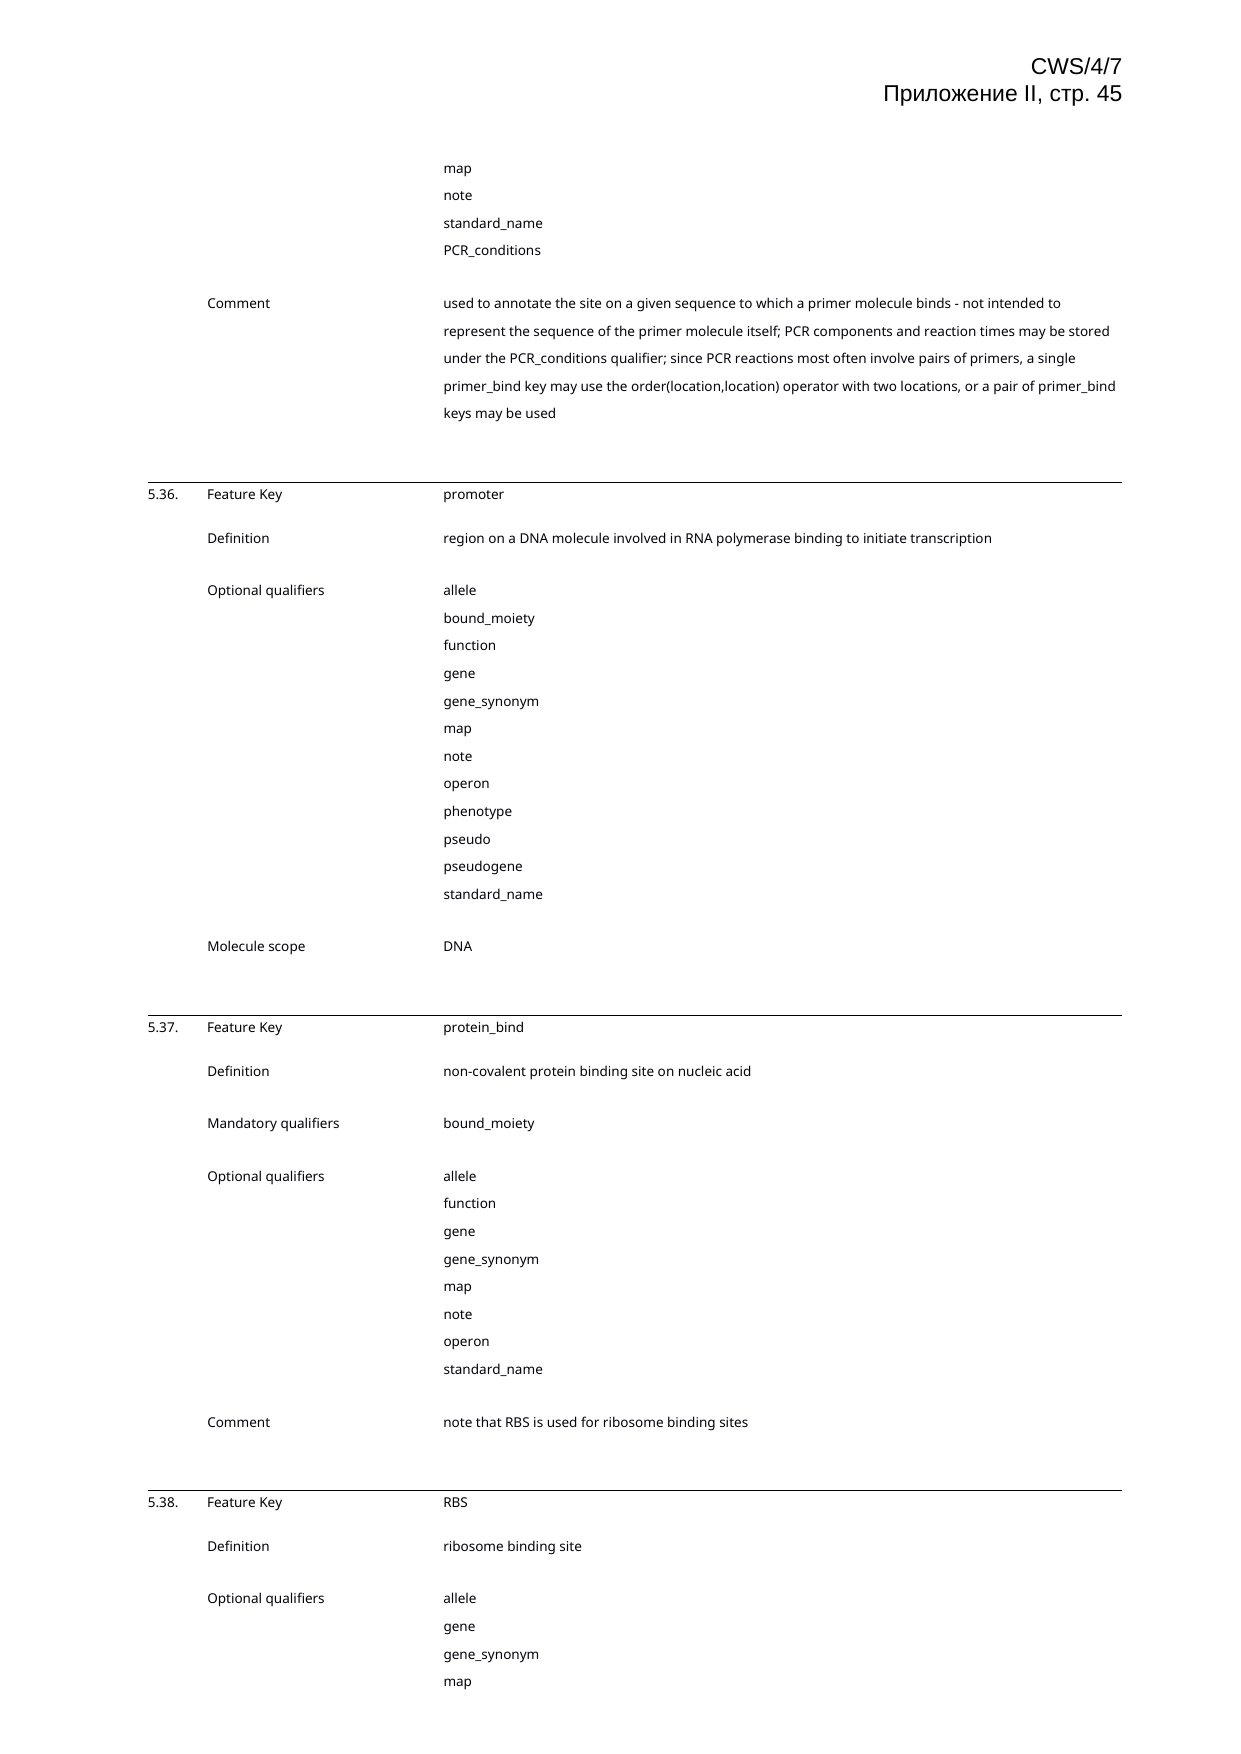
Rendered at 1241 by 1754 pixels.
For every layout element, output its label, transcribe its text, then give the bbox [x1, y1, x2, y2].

text operon [443, 774, 1122, 793]
list 5.36. Feature Key promoter [148, 483, 1122, 503]
text map [443, 1672, 1122, 1691]
text map [443, 719, 1122, 738]
list 5.38. Feature Key RBS [148, 1491, 1122, 1512]
text Definition non-covalent protein binding site on nucleic acid [207, 1062, 1122, 1080]
text note [443, 747, 1122, 765]
text note [443, 1305, 1122, 1323]
text Comment note that RBS is used for ribosome binding sites [207, 1413, 1122, 1431]
text Molecule scope DNA [207, 937, 1122, 956]
text function [443, 1194, 1122, 1213]
text map [443, 1277, 1122, 1296]
text Optional qualifiers allele [207, 1167, 1122, 1185]
text standard_name [443, 885, 1122, 903]
text gene [443, 664, 1122, 682]
text Mandatory qualifiers bound_moiety [207, 1114, 1122, 1133]
text standard_name [443, 214, 1122, 232]
text function [443, 636, 1122, 655]
list 5.37. Feature Key protein_bind [148, 1016, 1122, 1037]
text Optional qualifiers allele [207, 581, 1122, 599]
text pseudo [443, 829, 1122, 848]
text map [443, 158, 1122, 177]
text Comment used to annotate the site on a given sequence to which a primer molecule binds - not intended to represent the sequence of the primer molecule itself; PCR components and reaction times may be stored under the PCR_conditions qualifier; since PCR reactions most often involve pairs of primers, a single primer_bind key may use the order(location,location) operator with two locations, or a pair of primer_bind keys may be used [207, 294, 1122, 423]
text Definition region on a DNA molecule involved in RNA polymerase binding to initiate transcription [207, 528, 1122, 547]
text gene [443, 1222, 1122, 1240]
text Optional qualifiers allele [207, 1589, 1122, 1608]
text bound_moiety [443, 609, 1122, 627]
text gene_synonym [443, 1644, 1122, 1663]
text standard_name [443, 1360, 1122, 1378]
text gene [443, 1617, 1122, 1635]
text PCR_conditions [443, 241, 1122, 260]
text phenotype [443, 802, 1122, 820]
text Definition ribosome binding site [207, 1537, 1122, 1555]
text pseudogene [443, 857, 1122, 876]
text note [443, 186, 1122, 204]
text operon [443, 1332, 1122, 1351]
text gene_synonym [443, 692, 1122, 710]
text gene_synonym [443, 1249, 1122, 1268]
